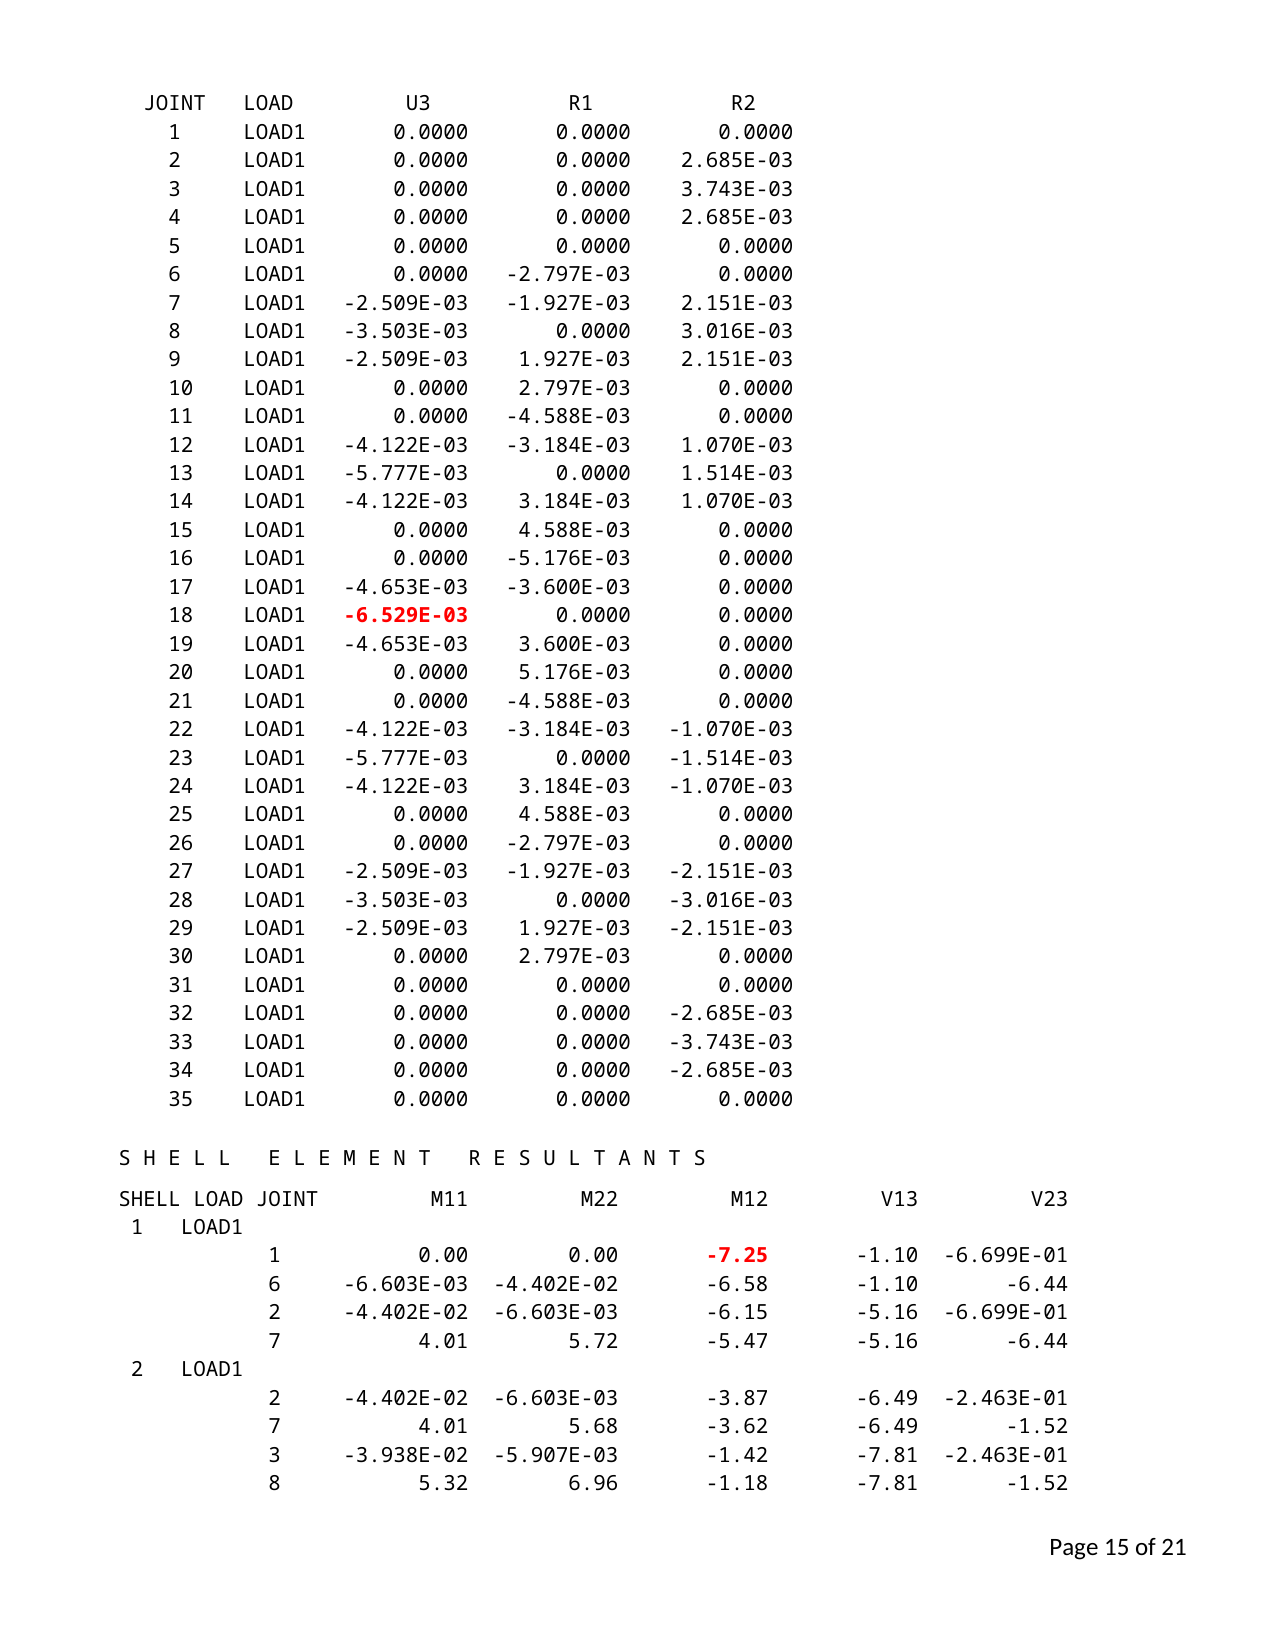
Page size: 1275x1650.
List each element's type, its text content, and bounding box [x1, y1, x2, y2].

text JOINT LOAD U3 R1 R2 [118, 88, 1186, 117]
text SHELL LOAD JOINT M11 M22 M12 V13 V23 [118, 1184, 1186, 1212]
text 27 LOAD1 -2.509E-03 -1.927E-03 -2.151E-03 [118, 856, 1186, 885]
text 26 LOAD1 0.0000 -2.797E-03 0.0000 [118, 828, 1186, 856]
text 17 LOAD1 -4.653E-03 -3.600E-03 0.0000 [118, 572, 1186, 600]
text S H E L L E L E M E N T R E S U L T A N T S [118, 1143, 1186, 1171]
text 28 LOAD1 -3.503E-03 0.0000 -3.016E-03 [118, 885, 1186, 913]
text 6 LOAD1 0.0000 -2.797E-03 0.0000 [118, 259, 1186, 288]
text 33 LOAD1 0.0000 0.0000 -3.743E-03 [118, 1027, 1186, 1055]
text 22 LOAD1 -4.122E-03 -3.184E-03 -1.070E-03 [118, 714, 1186, 743]
text 12 LOAD1 -4.122E-03 -3.184E-03 1.070E-03 [118, 430, 1186, 458]
text 1 LOAD1 [118, 1212, 1186, 1241]
text 8 5.32 6.96 -1.18 -7.81 -1.52 [118, 1468, 1186, 1525]
text 24 LOAD1 -4.122E-03 3.184E-03 -1.070E-03 [118, 771, 1186, 799]
text 25 LOAD1 0.0000 4.588E-03 0.0000 [118, 799, 1186, 828]
text 16 LOAD1 0.0000 -5.176E-03 0.0000 [118, 543, 1186, 572]
text 5 LOAD1 0.0000 0.0000 0.0000 [118, 231, 1186, 259]
text 13 LOAD1 -5.777E-03 0.0000 1.514E-03 [118, 458, 1186, 487]
text 3 -3.938E-02 -5.907E-03 -1.42 -7.81 -2.463E-01 [118, 1440, 1186, 1468]
text 14 LOAD1 -4.122E-03 3.184E-03 1.070E-03 [118, 487, 1186, 515]
text 2 -4.402E-02 -6.603E-03 -6.15 -5.16 -6.699E-01 [118, 1297, 1186, 1326]
text 31 LOAD1 0.0000 0.0000 0.0000 [118, 970, 1186, 998]
text 19 LOAD1 -4.653E-03 3.600E-03 0.0000 [118, 629, 1186, 657]
text 20 LOAD1 0.0000 5.176E-03 0.0000 [118, 657, 1186, 686]
text 7 LOAD1 -2.509E-03 -1.927E-03 2.151E-03 [118, 288, 1186, 316]
text 21 LOAD1 0.0000 -4.588E-03 0.0000 [118, 686, 1186, 714]
text 8 LOAD1 -3.503E-03 0.0000 3.016E-03 [118, 316, 1186, 344]
text 34 LOAD1 0.0000 0.0000 -2.685E-03 [118, 1055, 1186, 1084]
text 15 LOAD1 0.0000 4.588E-03 0.0000 [118, 515, 1186, 543]
text 32 LOAD1 0.0000 0.0000 -2.685E-03 [118, 998, 1186, 1027]
text 29 LOAD1 -2.509E-03 1.927E-03 -2.151E-03 [118, 913, 1186, 942]
text 23 LOAD1 -5.777E-03 0.0000 -1.514E-03 [118, 743, 1186, 771]
text 1 0.00 0.00 -7.25 -1.10 -6.699E-01 [118, 1241, 1186, 1269]
text 35 LOAD1 0.0000 0.0000 0.0000 [118, 1084, 1186, 1112]
text 4 LOAD1 0.0000 0.0000 2.685E-03 [118, 202, 1186, 231]
text 2 LOAD1 [118, 1354, 1186, 1383]
text 9 LOAD1 -2.509E-03 1.927E-03 2.151E-03 [118, 344, 1186, 373]
text 10 LOAD1 0.0000 2.797E-03 0.0000 [118, 373, 1186, 401]
text 3 LOAD1 0.0000 0.0000 3.743E-03 [118, 174, 1186, 202]
text 2 -4.402E-02 -6.603E-03 -3.87 -6.49 -2.463E-01 [118, 1383, 1186, 1411]
text 30 LOAD1 0.0000 2.797E-03 0.0000 [118, 942, 1186, 970]
text 6 -6.603E-03 -4.402E-02 -6.58 -1.10 -6.44 [118, 1269, 1186, 1297]
text 1 LOAD1 0.0000 0.0000 0.0000 [118, 117, 1186, 145]
text 7 4.01 5.72 -5.47 -5.16 -6.44 [118, 1326, 1186, 1354]
text 18 LOAD1 -6.529E-03 0.0000 0.0000 [118, 600, 1186, 629]
text 2 LOAD1 0.0000 0.0000 2.685E-03 [118, 145, 1186, 174]
text 7 4.01 5.68 -3.62 -6.49 -1.52 [118, 1411, 1186, 1440]
text 11 LOAD1 0.0000 -4.588E-03 0.0000 [118, 401, 1186, 430]
